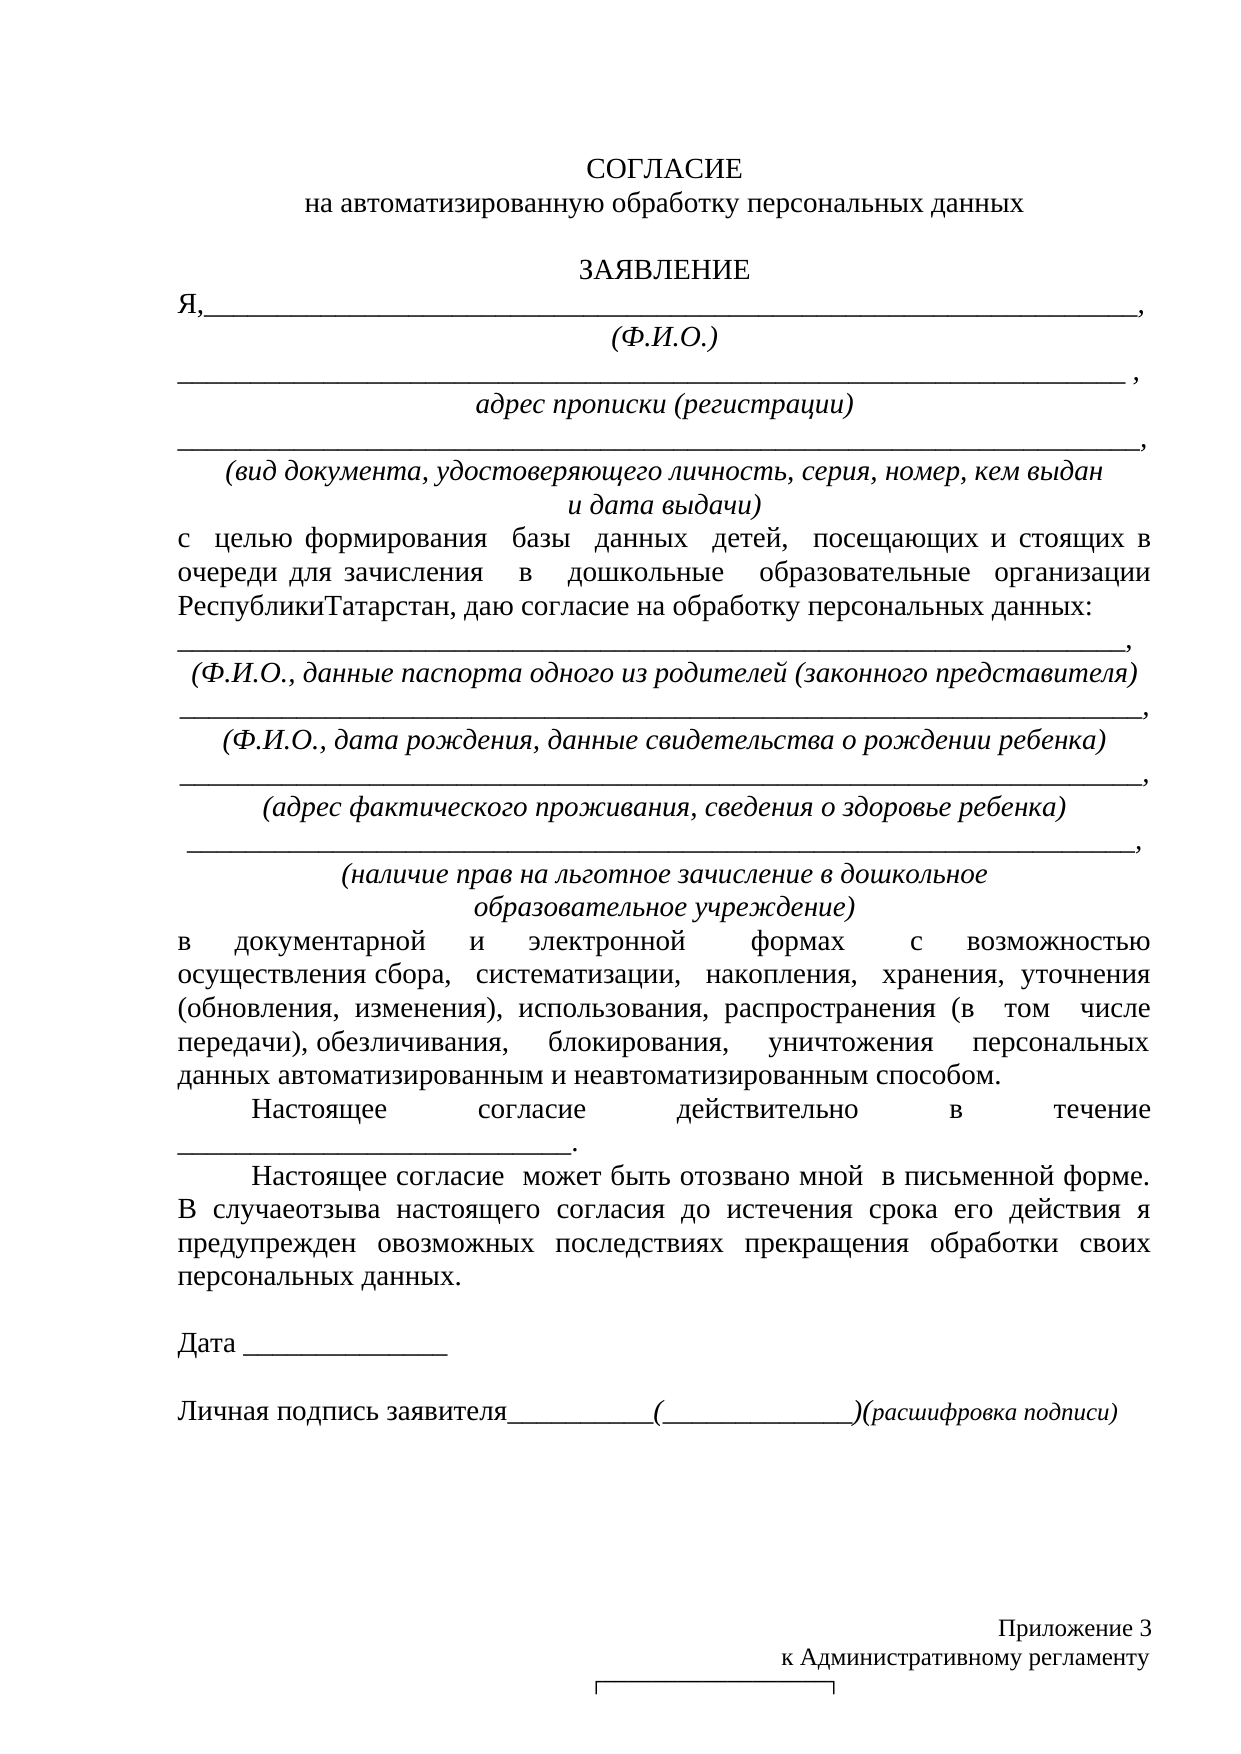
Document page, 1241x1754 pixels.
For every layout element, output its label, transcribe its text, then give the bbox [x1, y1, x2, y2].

text Настоящее согласие действительно в течение ___________________________. [177, 1091, 1152, 1158]
text к Административному регламенту [177, 1642, 1149, 1671]
text СОГЛАСИЕ [177, 152, 1152, 185]
text _________________________________________________________________ , [177, 353, 1152, 386]
text Настоящее согласие может быть отозвано мной в письменной форме. В случаеотзыва настоящего согласия до истечения срока его действия я предупрежден овозможных последствиях прекращения обработки своих персональных данных. [177, 1158, 1152, 1292]
text образовательное учреждение) [177, 889, 1152, 923]
text ЗАЯВЛЕНИЕ [177, 252, 1152, 286]
text (наличие прав на льготное зачисление в дошкольное [177, 856, 1152, 889]
text Дата ______________ [177, 1326, 1152, 1359]
text Приложение 3 [177, 1613, 1152, 1642]
text адрес прописки (регистрации) [177, 386, 1152, 420]
text _________________________________________________________________, [177, 822, 1152, 856]
text Личная подпись заявителя__________(_____________)(расшифровка подписи) [177, 1393, 1152, 1426]
text __________________________________________________________________, [177, 755, 1152, 789]
text с целью формирования базы данных детей, посещающих и стоящих в очереди для зачисления в дошкольные образовательные организации РеспубликиТатарстан, даю согласие на обработку персональных данных: [177, 521, 1152, 621]
text ┌──────────────────┐ [177, 1671, 1152, 1694]
text и дата выдачи) [177, 487, 1152, 521]
text в документарной и электронной формах с возможностью осуществления сбора, систематизации, накопления, хранения, уточнения (обновления, изменения), использования, распространения (в том числе передачи), обезличивания, блокирования, уничтожения персональных данных автоматизированным и неавтоматизированным способом. [177, 923, 1152, 1091]
text на автоматизированную обработку персональных данных [177, 185, 1152, 219]
text Я,________________________________________________________________, [177, 286, 1152, 319]
text (Ф.И.О., данные паспорта одного из родителей (законного представителя) [177, 655, 1152, 688]
text __________________________________________________________________, [177, 420, 1152, 453]
text _________________________________________________________________, [177, 621, 1152, 655]
text (вид документа, удостоверяющего личность, серия, номер, кем выдан [177, 453, 1152, 487]
text (адрес фактического проживания, сведения о здоровье ребенка) [177, 789, 1152, 822]
text (Ф.И.О., дата рождения, данные свидетельства о рождении ребенка) [177, 722, 1152, 755]
text (Ф.И.О.) [177, 319, 1152, 353]
text __________________________________________________________________, [177, 688, 1152, 722]
